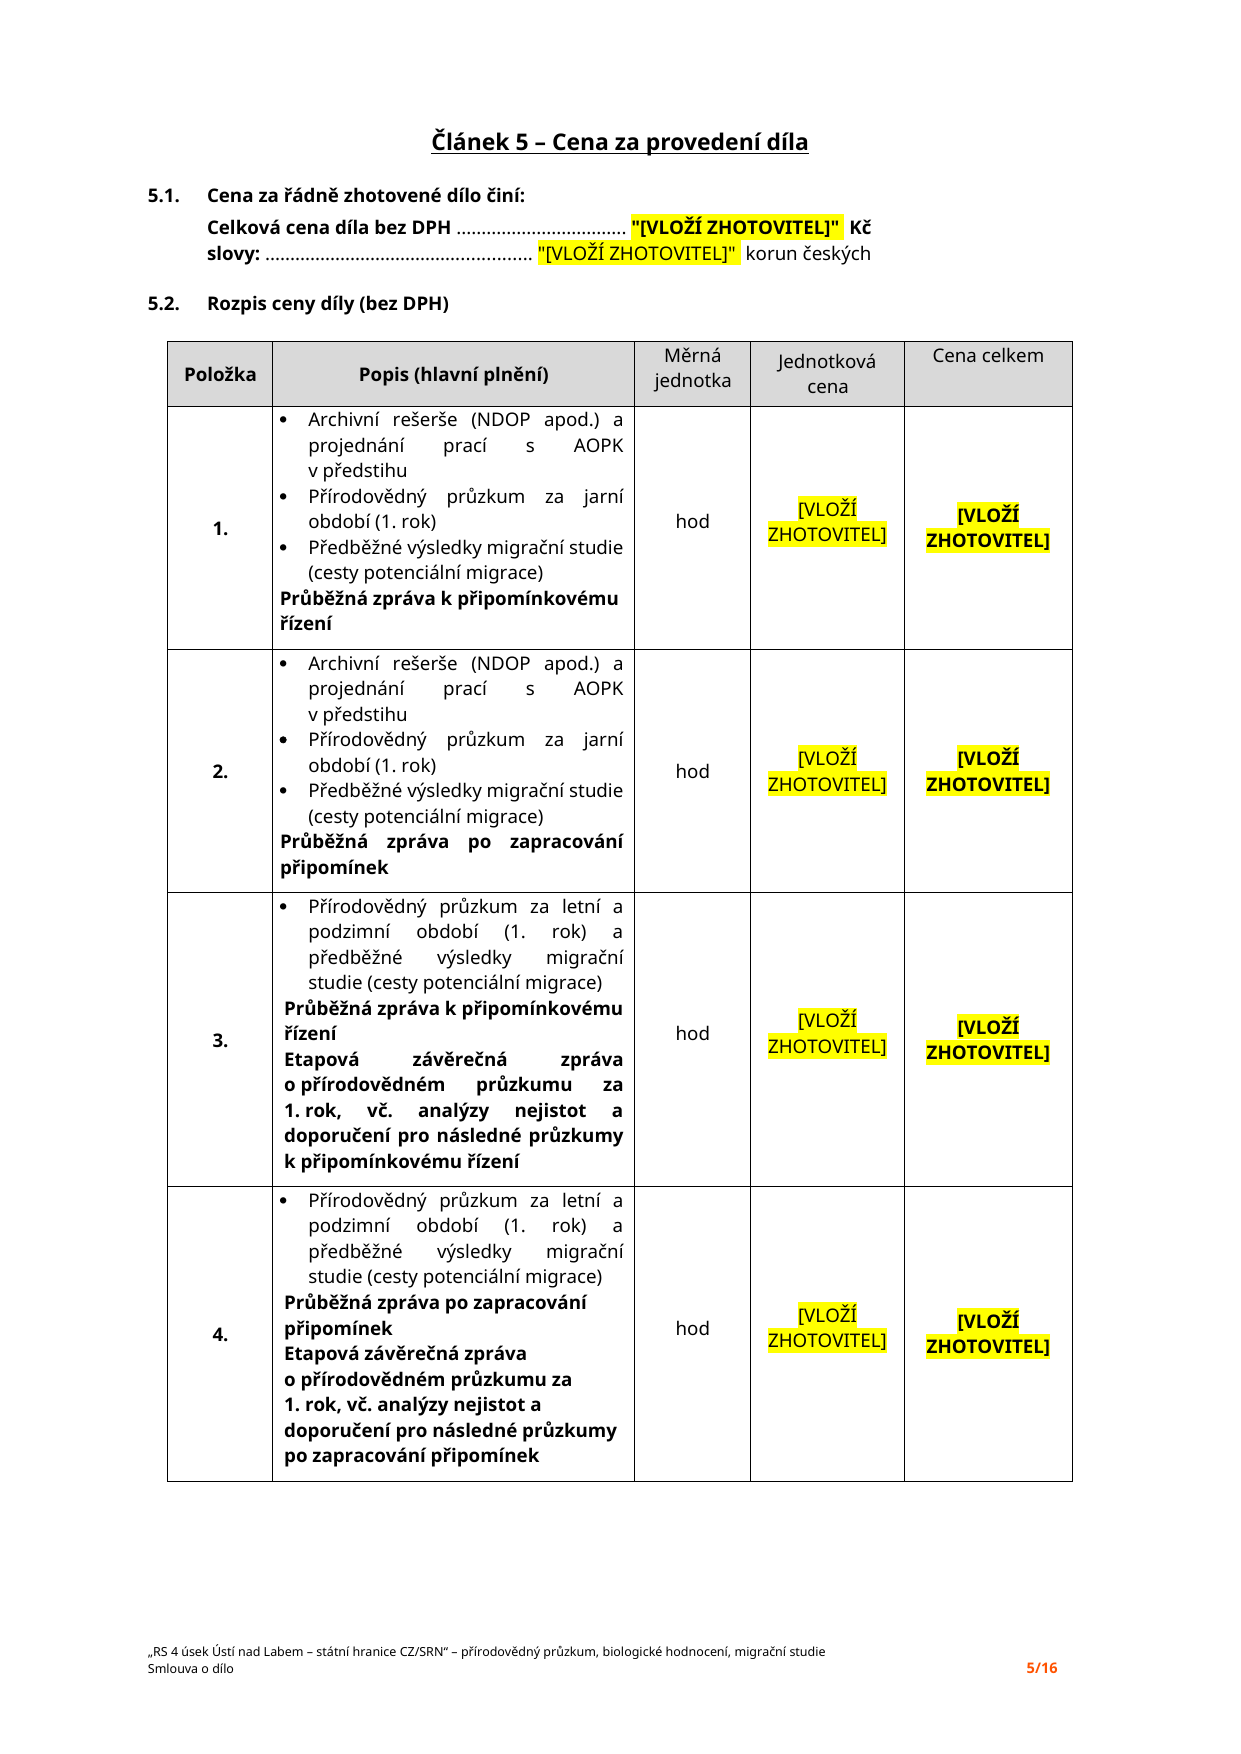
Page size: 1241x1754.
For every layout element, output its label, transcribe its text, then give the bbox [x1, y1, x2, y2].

table_cell [VLOŽÍ ZHOTOVITEL] [751, 407, 904, 649]
table_header Položka [168, 342, 272, 406]
table_cell [VLOŽÍ ZHOTOVITEL] [905, 893, 1072, 1186]
table_cell Archivní rešerše (NDOP apod.) a projednání prací s AOPK v předstihu Přírodovědný průzkum za jarní období (1. rok) Předběžné výsledky migrační studie (cesty potenciální migrace) Průběžná zpráva po zapracování připomínek [273, 650, 634, 892]
table_cell hod [635, 407, 750, 649]
text 5.1. Cena za řádně zhotovené dílo činí: [148, 183, 1092, 208]
text Celková cena díla bez DPH Kč [207, 214, 631, 240]
table_cell Přírodovědný průzkum za letní a podzimní období (1. rok) a předběžné výsledky migrační studie (cesty potenciální migrace) Průběžná zpráva k připomínkovému řízení Etapová závěrečná zpráva o přírodovědném průzkumu za 1. rok, vč. analýzy nejistot a doporučení pro následné průzkumy k připomínkovému řízení [273, 893, 634, 1186]
table_header Cena celkem [905, 342, 1072, 406]
subtitle Článek 5 – Cena za provedení díla [148, 126, 1092, 158]
table_header Popis (hlavní plnění) [273, 342, 634, 406]
table_cell Přírodovědný průzkum za letní a podzimní období (1. rok) a předběžné výsledky migrační studie (cesty potenciální migrace) Průběžná zpráva po zapracování připomínek Etapová závěrečná zpráva o přírodovědném průzkumu za 1. rok, vč. analýzy nejistot a doporučení pro následné průzkumy po zapracování připomínek [273, 1187, 634, 1481]
text slovy: korun českých [207, 240, 538, 265]
table_cell [VLOŽÍ ZHOTOVITEL] [751, 893, 904, 1186]
table_cell 2. [168, 650, 272, 892]
table_cell [VLOŽÍ ZHOTOVITEL] [751, 1187, 904, 1481]
table_cell 3. [168, 893, 272, 1186]
table_cell hod [635, 650, 750, 892]
table_cell hod [635, 1187, 750, 1481]
table_cell hod [635, 893, 750, 1186]
table_cell 4. [168, 1187, 272, 1481]
table_header Jednotková cena [751, 342, 904, 406]
text 5.2. Rozpis ceny díly (bez DPH) [148, 290, 1092, 316]
table_cell [VLOŽÍ ZHOTOVITEL] [905, 1187, 1072, 1481]
table_cell Archivní rešerše (NDOP apod.) a projednání prací s AOPK v předstihu Přírodovědný průzkum za jarní období (1. rok) Předběžné výsledky migrační studie (cesty potenciální migrace) Průběžná zpráva k připomínkovému řízení [273, 407, 634, 649]
table_header Měrná jednotka [635, 342, 750, 406]
table_cell [VLOŽÍ ZHOTOVITEL] [905, 650, 1072, 892]
text slovy: korun českých [741, 240, 1092, 265]
table_cell [VLOŽÍ ZHOTOVITEL] [905, 407, 1072, 649]
table_cell [VLOŽÍ ZHOTOVITEL] [751, 650, 904, 892]
text Celková cena díla bez DPH Kč [844, 214, 1092, 240]
table_cell 1. [168, 407, 272, 649]
